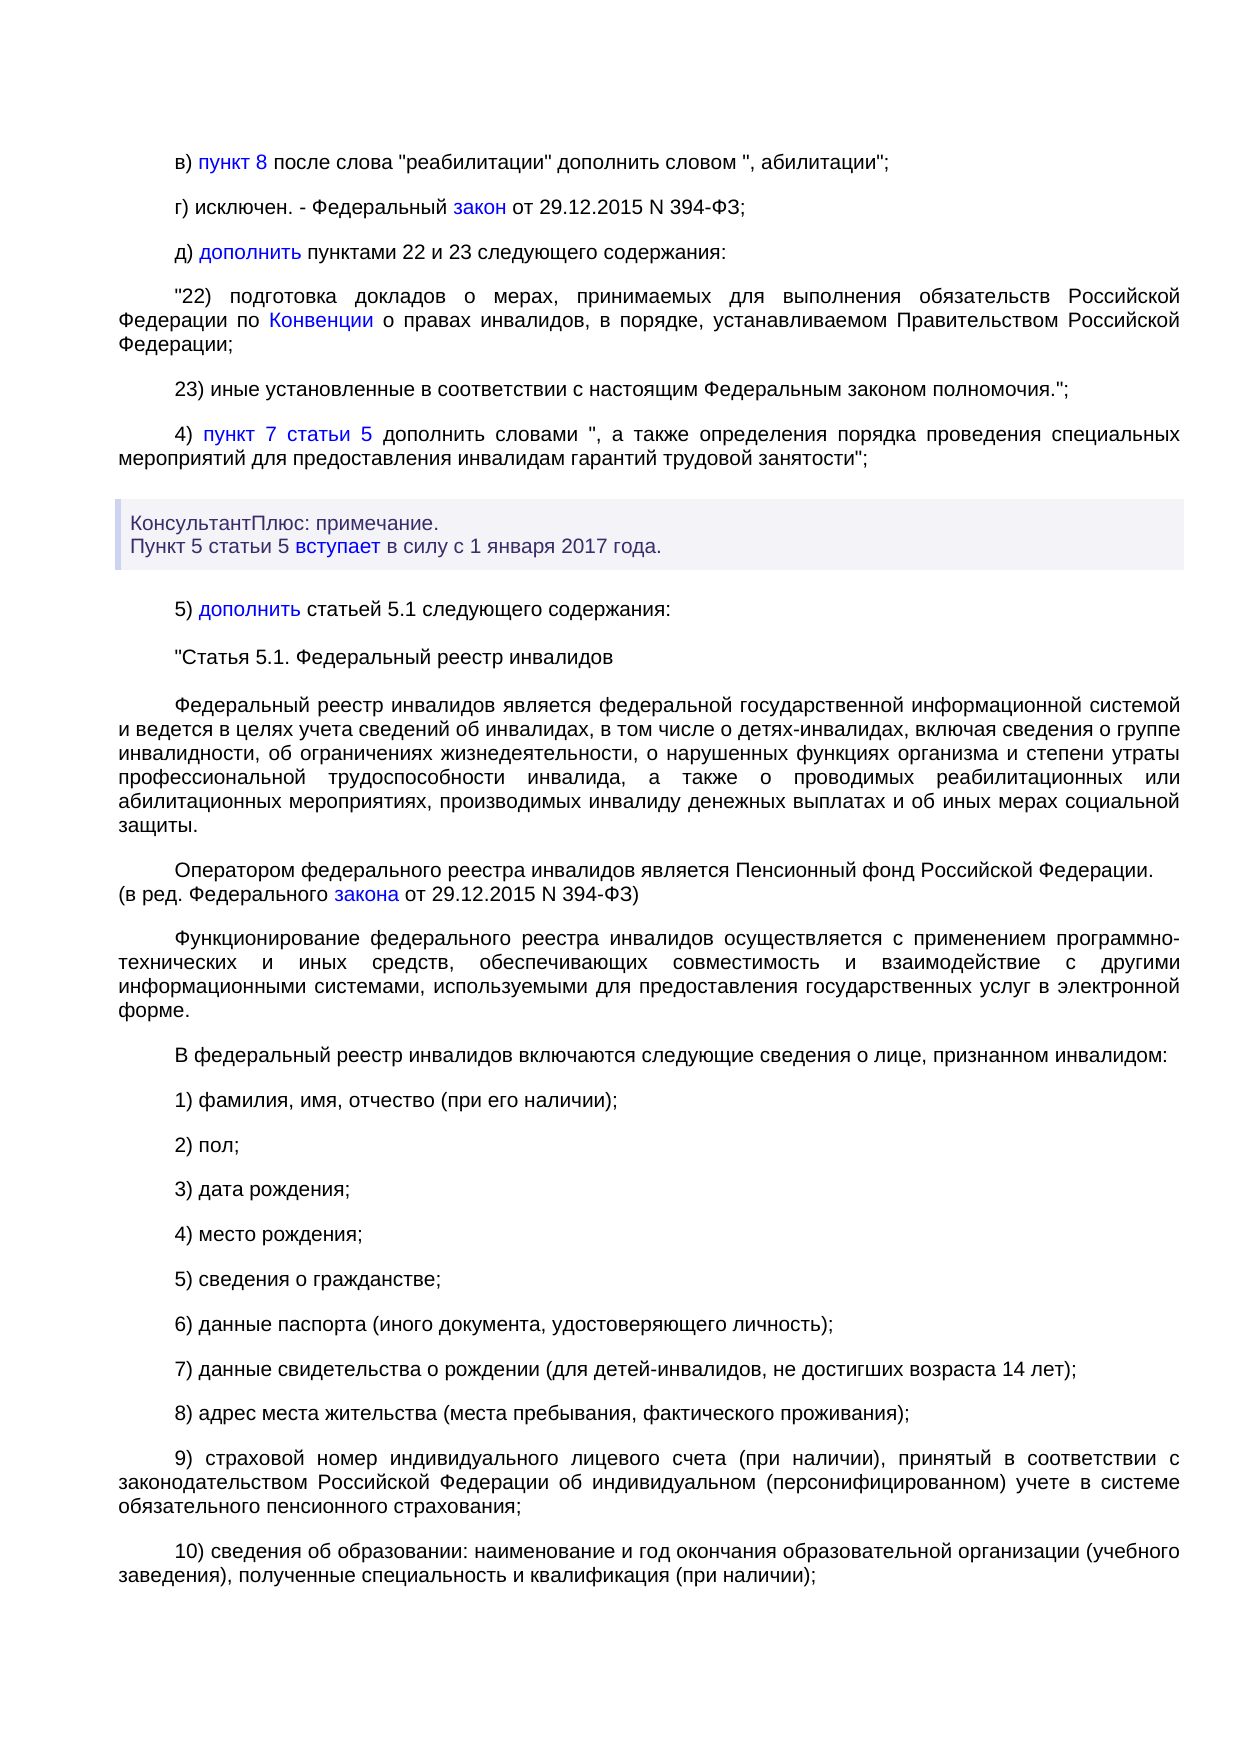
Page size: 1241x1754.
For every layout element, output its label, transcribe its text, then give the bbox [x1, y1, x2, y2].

text "Статья 5.1. Федеральный реестр инвалидов [118, 645, 1181, 669]
table_header КонсультантПлюс: примечание. Пункт 5 статьи 5 вступает в силу с 1 января 2017 года. [121, 499, 1178, 570]
text д) дополнить пунктами 22 и 23 следующего содержания: [118, 239, 1181, 263]
text 10) сведения об образовании: наименование и год окончания образовательной организации (учебного заведения), полученные специальность и квалификация (при наличии); [118, 1539, 1181, 1587]
text Оператором федерального реестра инвалидов является Пенсионный фонд Российской Федерации. [118, 857, 1181, 881]
text (в ред. Федерального закона от 29.12.2015 N 394-ФЗ) [118, 881, 1181, 905]
text Федеральный реестр инвалидов является федеральной государственной информационной системой и ведется в целях учета сведений об инвалидах, в том числе о детях-инвалидах, включая сведения о группе инвалидности, об ограничениях жизнедеятельности, о нарушенных функциях организма и степени утраты профессиональной трудоспособности инвалида, а также о проводимых реабилитационных или абилитационных мероприятиях, производимых инвалиду денежных выплатах и об иных мерах социальной защиты. [118, 693, 1181, 837]
text г) исключен. - Федеральный закон от 29.12.2015 N 394-ФЗ; [118, 195, 1181, 219]
text 5) дополнить статьей 5.1 следующего содержания: [118, 597, 1181, 621]
text 23) иные установленные в соответствии с настоящим Федеральным законом полномочия."; [118, 377, 1181, 401]
text 5) сведения о гражданстве; [118, 1267, 1181, 1291]
text 3) дата рождения; [118, 1177, 1181, 1201]
text 1) фамилия, имя, отчество (при его наличии); [118, 1088, 1181, 1112]
text В федеральный реестр инвалидов включаются следующие сведения о лице, признанном инвалидом: [118, 1043, 1181, 1067]
text в) пункт 8 после слова "реабилитации" дополнить словом ", абилитации"; [118, 150, 1181, 174]
text 7) данные свидетельства о рождении (для детей-инвалидов, не достигших возраста 14 лет); [118, 1356, 1181, 1380]
text 4) пункт 7 статьи 5 дополнить словами ", а также определения порядка проведения специальных мероприятий для предоставления инвалидам гарантий трудовой занятости"; [118, 422, 1181, 470]
text Функционирование федерального реестра инвалидов осуществляется с применением программно-технических и иных средств, обеспечивающих совместимость и взаимодействие с другими информационными системами, используемыми для предоставления государственных услуг в электронной форме. [118, 926, 1181, 1022]
text "22) подготовка докладов о мерах, принимаемых для выполнения обязательств Российской Федерации по Конвенции о правах инвалидов, в порядке, устанавливаемом Правительством Российской Федерации; [118, 284, 1181, 356]
text 6) данные паспорта (иного документа, удостоверяющего личность); [118, 1312, 1181, 1336]
text 4) место рождения; [118, 1222, 1181, 1246]
text 2) пол; [118, 1132, 1181, 1156]
text 9) страховой номер индивидуального лицевого счета (при наличии), принятый в соответствии с законодательством Российской Федерации об индивидуальном (персонифицированном) учете в системе обязательного пенсионного страхования; [118, 1446, 1181, 1518]
text 8) адрес места жительства (места пребывания, фактического проживания); [118, 1401, 1181, 1425]
